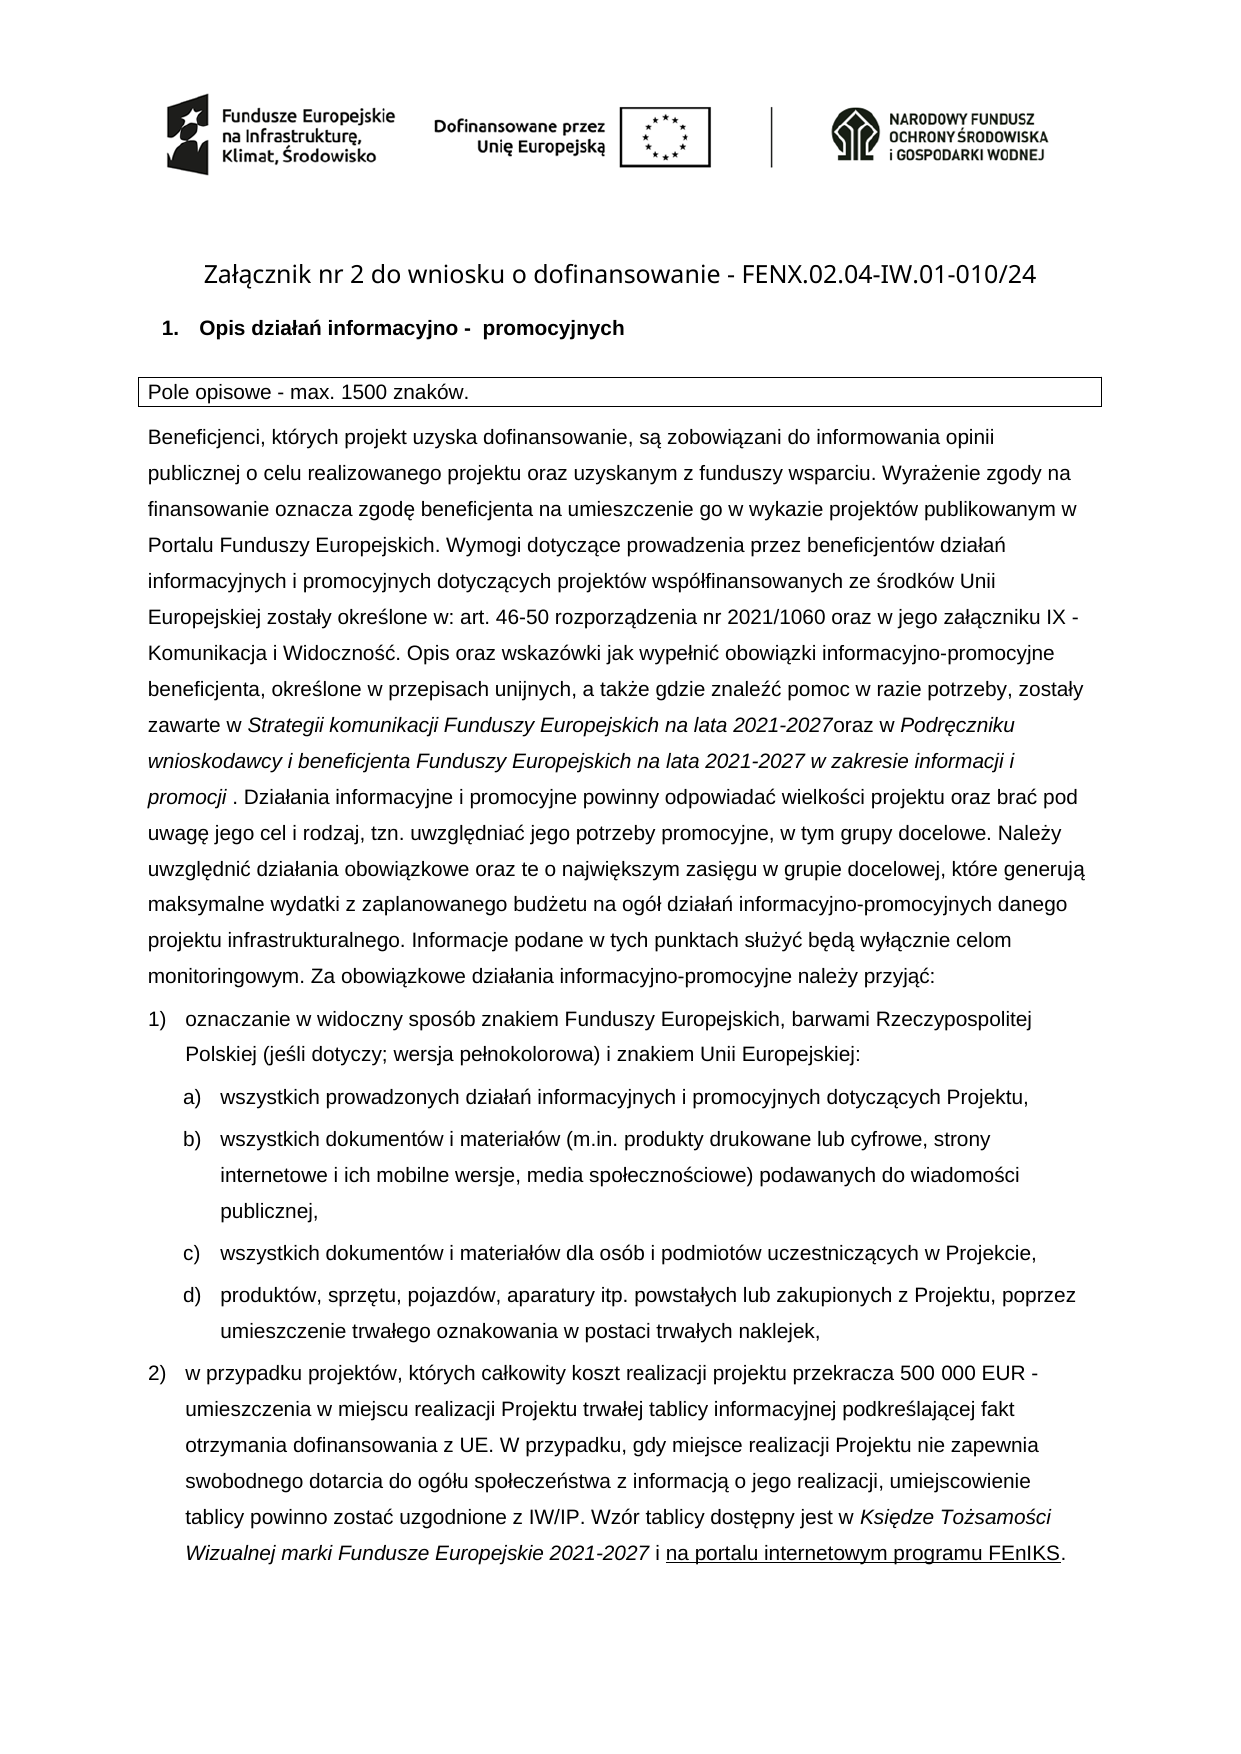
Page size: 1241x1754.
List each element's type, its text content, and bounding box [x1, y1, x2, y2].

list produktów, sprzętu, pojazdów, aparatury itp. powstałych lub zakupionych z Projektu, poprzez umieszczenie trwałego oznakowania w postaci trwałych naklejek, [183, 1283, 1093, 1343]
text Beneficjenci, których projekt uzyska dofinansowanie, są zobowiązani do informowania opinii publicznej o celu realizowanego projektu oraz uzyskanym z funduszy wsparciu. Wyrażenie zgody na finansowanie oznacza zgodę beneficjenta na umieszczenie go w wykazie projektów publikowanym w Portalu Funduszy Europejskich. Wymogi dotyczące prowadzenia przez beneficjentów działań informacyjnych i promocyjnych dotyczących projektów współfinansowanych ze środków Unii Europejskiej zostały określone w: art. 46-50 rozporządzenia nr 2021/1060 oraz w jego załączniku IX - Komunikacja i Widoczność. Opis oraz wskazówki jak wypełnić obowiązki informacyjno-promocyjne beneficjenta, określone w przepisach unijnych, a także gdzie znaleźć pomoc w razie potrzeby, zostały zawarte w Strategii komunikacji Funduszy Europejskich na lata 2021-2027oraz w Podręczniku wnioskodawcy i beneficjenta Funduszy Europejskich na lata 2021-2027 w zakresie informacji i promocji . Działania informacyjne i promocyjne powinny odpowiadać wielkości projektu oraz brać pod uwagę jego cel i rodzaj, tzn. uwzględniać jego potrzeby promocyjne, w tym grupy docelowe. Należy uwzględnić działania obowiązkowe oraz te o największym zasięgu w grupie docelowej, które generują maksymalne wydatki z zaplanowanego budżetu na ogół działań informacyjno-promocyjnych danego projektu infrastrukturalnego. Informacje podane w tych punktach służyć będą wyłącznie celom monitoringowym. Za obowiązkowe działania informacyjno-promocyjne należy przyjąć: [148, 425, 1093, 988]
text Załącznik nr 2 do wniosku o dofinansowanie - FENX.02.04-IW.01-010/24 [148, 257, 1093, 291]
picture [147, 73, 1092, 195]
text Pole opisowe - max. 1500 znaków. [139, 378, 1101, 406]
list wszystkich dokumentów i materiałów dla osób i podmiotów uczestniczących w Projekcie, [183, 1241, 1093, 1265]
list wszystkich prowadzonych działań informacyjnych i promocyjnych dotyczących Projektu, [183, 1084, 1093, 1108]
list oznaczanie w widoczny sposób znakiem Funduszy Europejskich, barwami Rzeczypospolitej Polskiej (jeśli dotyczy; wersja pełnokolorowa) i znakiem Unii Europejskiej: [148, 1006, 1093, 1066]
list w przypadku projektów, których całkowity koszt realizacji projektu przekracza 500 000 EUR - umieszczenia w miejscu realizacji Projektu trwałej tablicy informacyjnej podkreślającej fakt otrzymania dofinansowania z UE. W przypadku, gdy miejsce realizacji Projektu nie zapewnia swobodnego dotarcia do ogółu społeczeństwa z informacją o jego realizacji, umiejscowienie tablicy powinno zostać uzgodnione z IW/IP. Wzór tablicy dostępny jest w Księdze Tożsamości Wizualnej marki Fundusze Europejskie 2021-2027 i na portalu internetowym programu FEnIKS. [148, 1361, 1093, 1565]
list wszystkich dokumentów i materiałów (m.in. produkty drukowane lub cyfrowe, strony internetowe i ich mobilne wersje, media społecznościowe) podawanych do wiadomości publicznej, [183, 1127, 1093, 1222]
list Opis działań informacyjno - promocyjnych [162, 316, 1093, 340]
